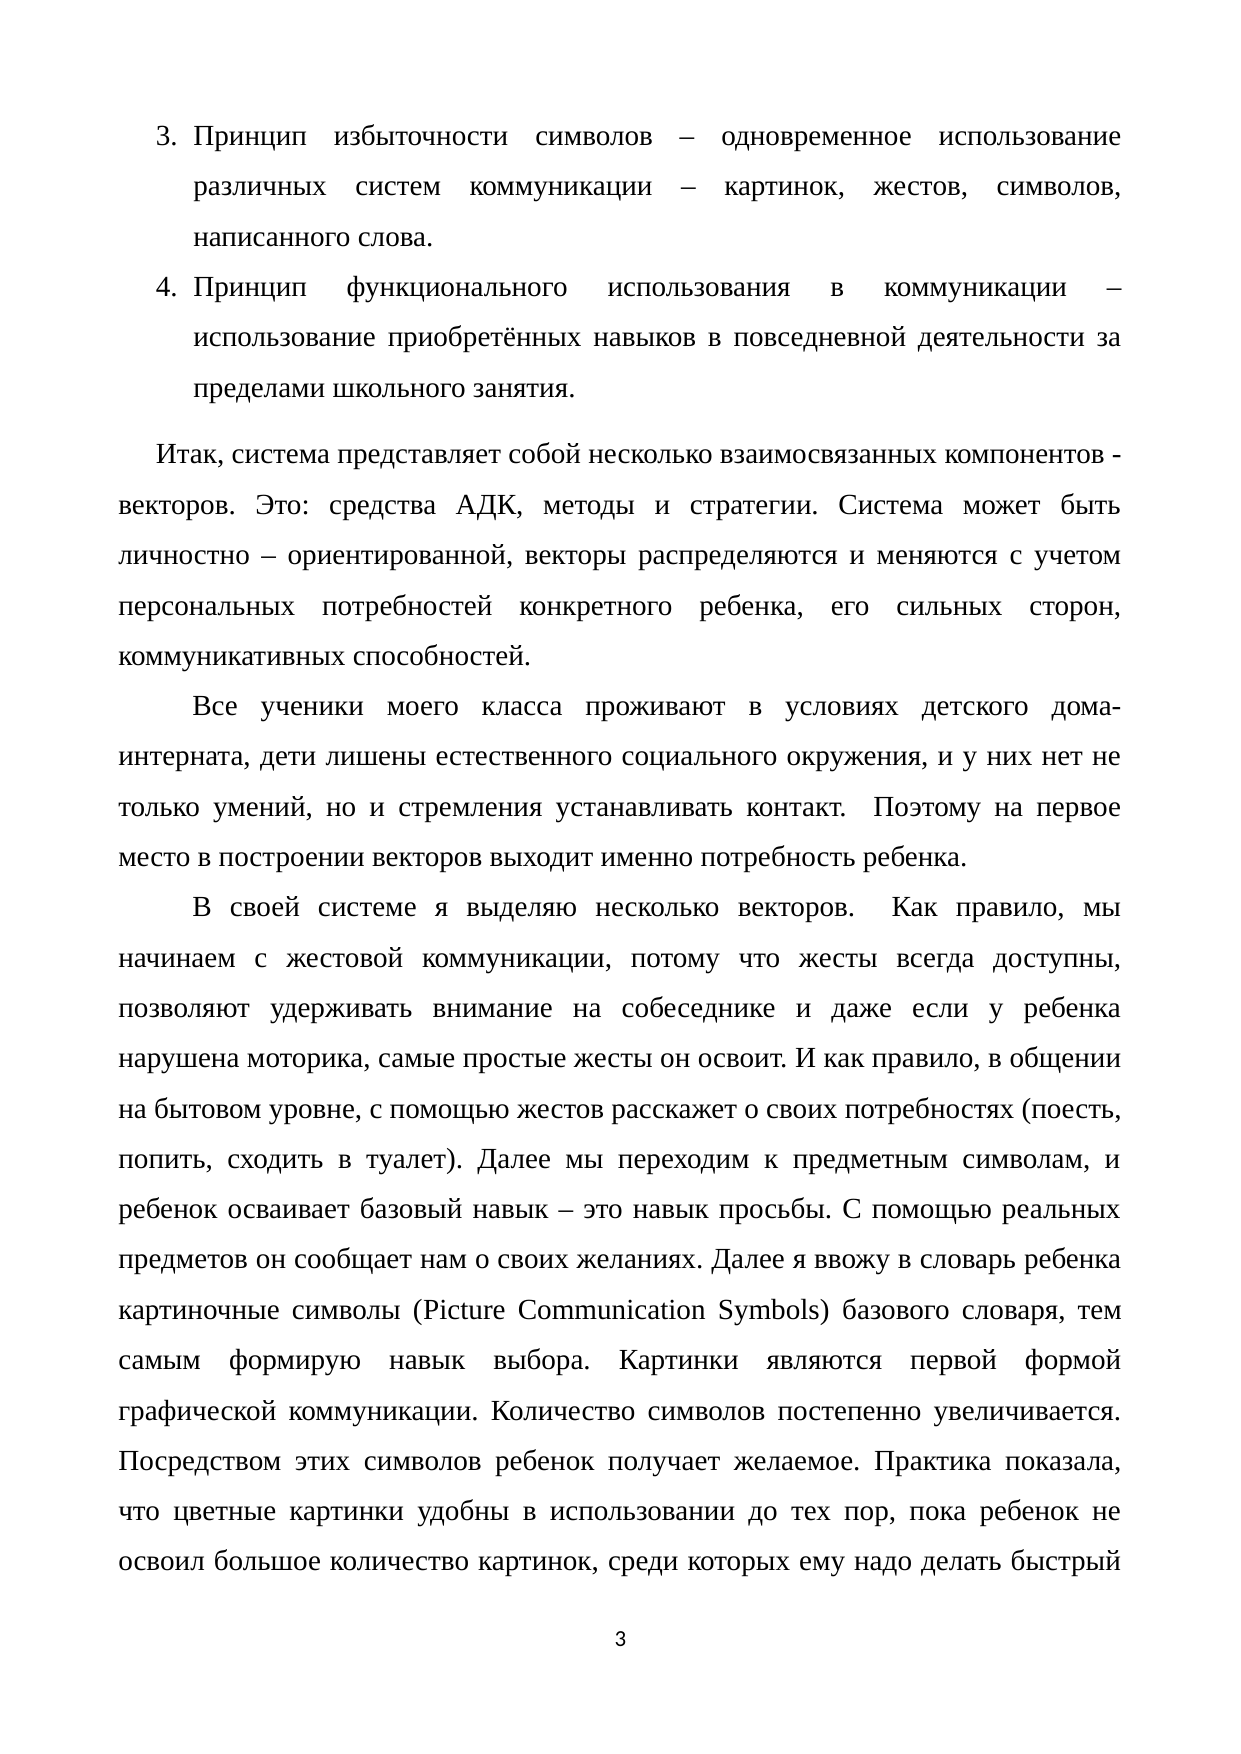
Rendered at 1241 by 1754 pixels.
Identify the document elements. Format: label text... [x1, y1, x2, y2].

text Все ученики моего класса проживают в условиях детского дома-интерната, дети лишены естественного социального окружения, и у них нет не только умений, но и стремления устанавливать контакт. Поэтому на первое место в построении векторов выходит именно потребность ребенка. [118, 688, 1122, 873]
list Принцип функционального использования в коммуникации – использование приобретённых навыков в повседневной деятельности за пределами школьного занятия. [156, 269, 1122, 403]
text Итак, система представляет собой несколько взаимосвязанных компонентов - векторов. Это: средства АДК, методы и стратегии. Система может быть личностно – ориентированной, векторы распределяются и меняются с учетом персональных потребностей конкретного ребенка, его сильных сторон, коммуникативных способностей. [118, 437, 1122, 671]
list Принцип избыточности символов – одновременное использование различных систем коммуникации – картинок, жестов, символов, написанного слова. [156, 118, 1122, 252]
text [118, 889, 1122, 1577]
